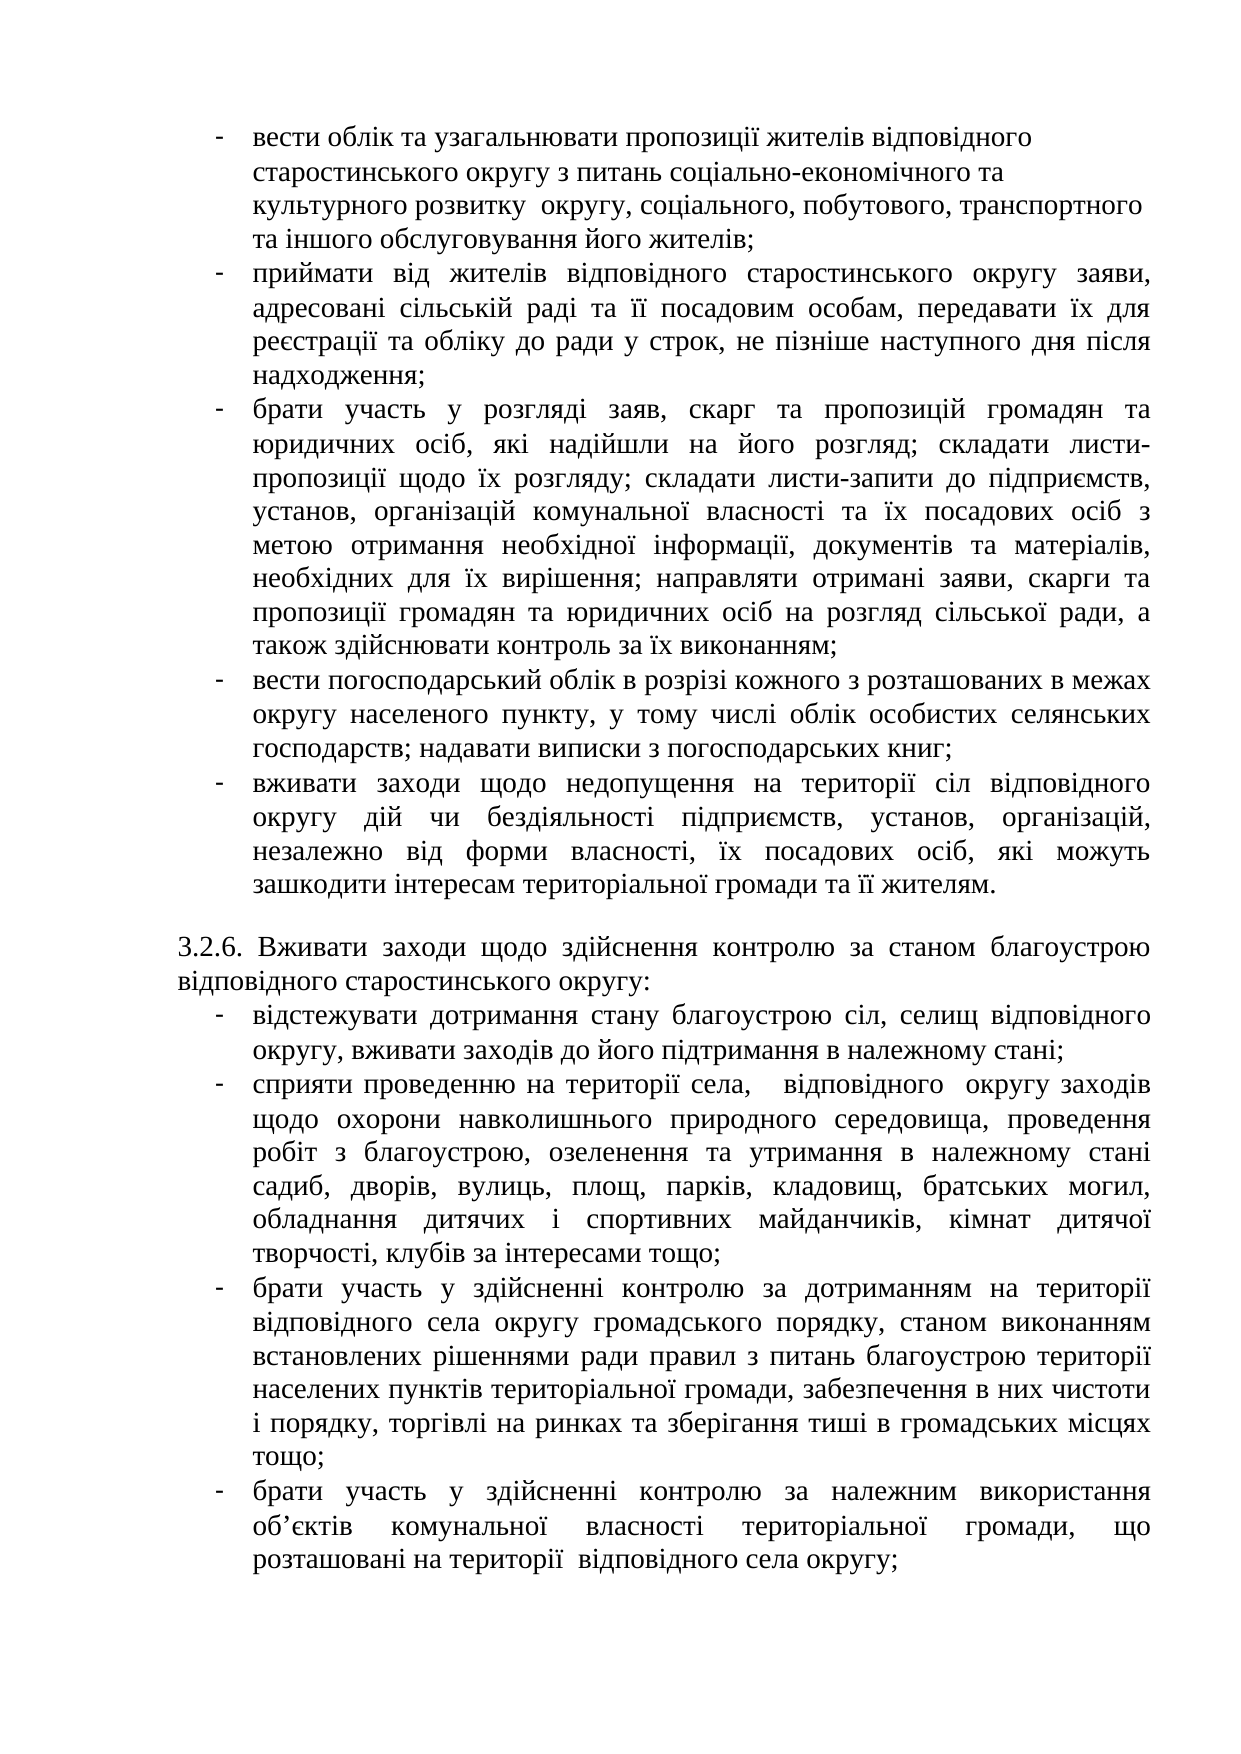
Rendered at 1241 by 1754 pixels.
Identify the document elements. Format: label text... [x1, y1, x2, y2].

list вести облік та узагальнювати пропозиції жителів відповідного старостинського округу з питань соціально-економічного та культурного розвитку округу, соціального, побутового, транспортного та іншого обслуговування його жителів; [215, 118, 1152, 254]
text 3.2.6. Вживати заходи щодо здійснення контролю за станом благоустрою відповідного старостинського округу: [177, 929, 1152, 996]
list вживати заходи щодо недопущення на території сіл відповідного округу дій чи бездіяльності підприємств, установ, організацій, незалежно від форми власності, їх посадових осіб, які можуть зашкодити інтересам територіальної громади та її жителям. [215, 764, 1152, 900]
list приймати від жителів відповідного старостинського округу заяви, адресовані сільській раді та її посадовим особам, передавати їх для реєстрації та обліку до ради у строк, не пізніше наступного дня після надходження; [215, 254, 1152, 391]
list брати участь у здійсненні контролю за належним використання об’єктів комунальної власності територіальної громади, що розташовані на території відповідного села округу; [215, 1472, 1152, 1575]
list брати участь у розгляді заяв, скарг та пропозицій громадян та юридичних осіб, які надійшли на його розгляд; складати листи-пропозиції щодо їх розгляду; складати листи-запити до підприємств, установ, організацій комунальної власності та їх посадових осіб з метою отримання необхідної інформації, документів та матеріалів, необхідних для їх вирішення; направляти отримані заяви, скарги та пропозиції громадян та юридичних осіб на розгляд сільської ради, а також здійснювати контроль за їх виконанням; [215, 391, 1152, 661]
list вести погосподарський облік в розрізі кожного з розташованих в межах округу населеного пункту, у тому числі облік особистих селянських господарств; надавати виписки з погосподарських книг; [215, 661, 1152, 764]
list відстежувати дотримання стану благоустрою сіл, селищ відповідного округу, вживати заходів до його підтримання в належному стані; [215, 996, 1152, 1065]
list брати участь у здійсненні контролю за дотриманням на території відповідного села округу громадського порядку, станом виконанням встановлених рішеннями ради правил з питань благоустрою території населених пунктів територіальної громади, забезпечення в них чистоти і порядку, торгівлі на ринках та зберігання тиші в громадських місцях тощо; [215, 1269, 1152, 1472]
list сприяти проведенню на території села, відповідного округу заходів щодо охорони навколишнього природного середовища, проведення робіт з благоустрою, озеленення та утримання в належному стані садиб, дворів, вулиць, площ, парків, кладовищ, братських могил, обладнання дитячих і спортивних майданчиків, кімнат дитячої творчості, клубів за інтересами тощо; [215, 1065, 1152, 1269]
